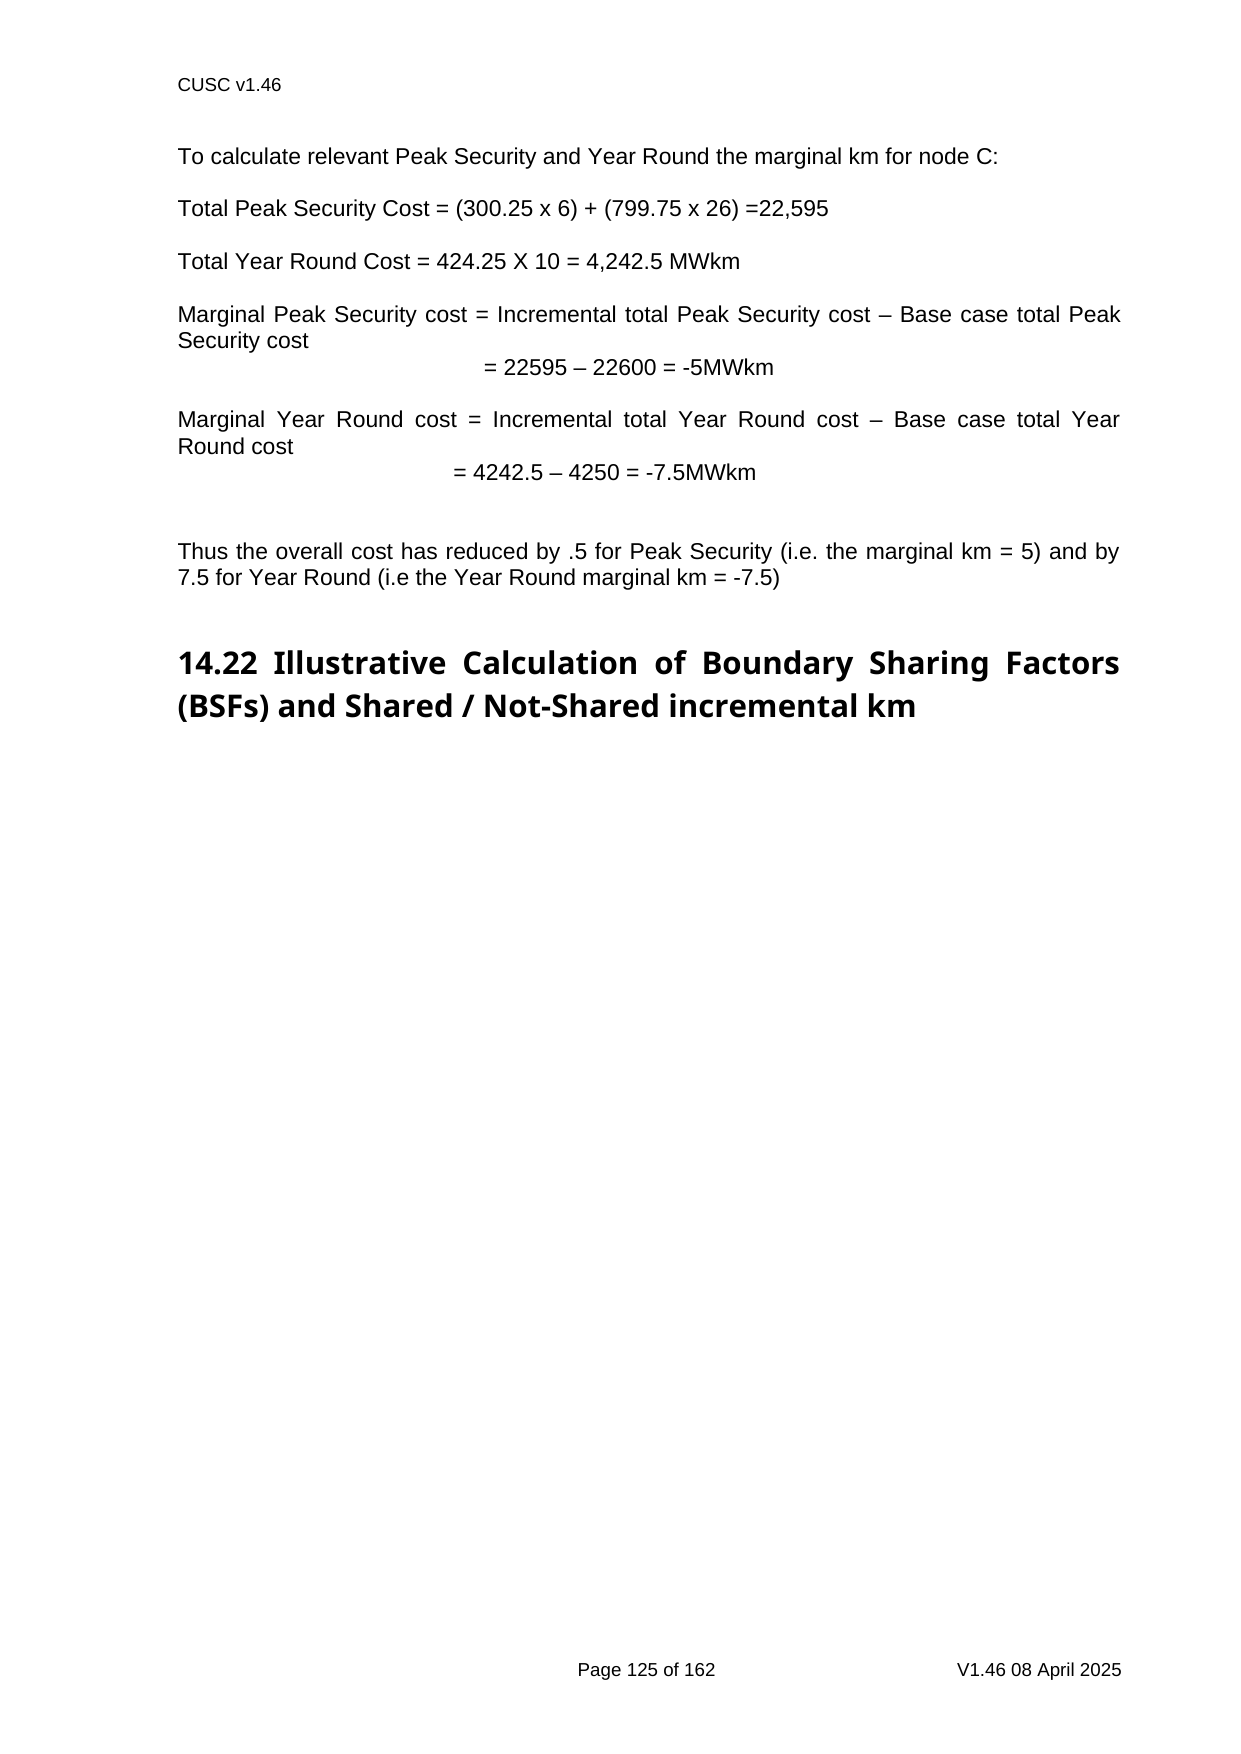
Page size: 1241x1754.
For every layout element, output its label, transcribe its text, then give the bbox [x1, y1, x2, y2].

text Marginal Year Round cost = Incremental total Year Round cost – Base case total Year Round cost [177, 406, 1121, 459]
text Marginal Peak Security cost = Incremental total Peak Security cost – Base case total Peak Security cost [177, 301, 1121, 353]
text Total Peak Security Cost = (300.25 x 6) + (799.75 x 26) =22,595 [177, 195, 1121, 222]
text = 22595 – 22600 = -5MWkm [177, 353, 1121, 380]
text Thus the overall cost has reduced by .5 for Peak Security (i.e. the marginal km = 5) and by 7.5 for Year Round (i.e the Year Round marginal km = -7.5) [177, 538, 1121, 591]
text = 4242.5 – 4250 = -7.5MWkm [177, 459, 1121, 485]
text To calculate relevant Peak Security and Year Round the marginal km for node C: [177, 143, 1121, 169]
text Total Year Round Cost = 424.25 X 10 = 4,242.5 MWkm [177, 248, 1121, 274]
subtitle 14.22 Illustrative Calculation of Boundary Sharing Factors (BSFs) and Shared / Not-Shared incremental km [177, 641, 1121, 726]
